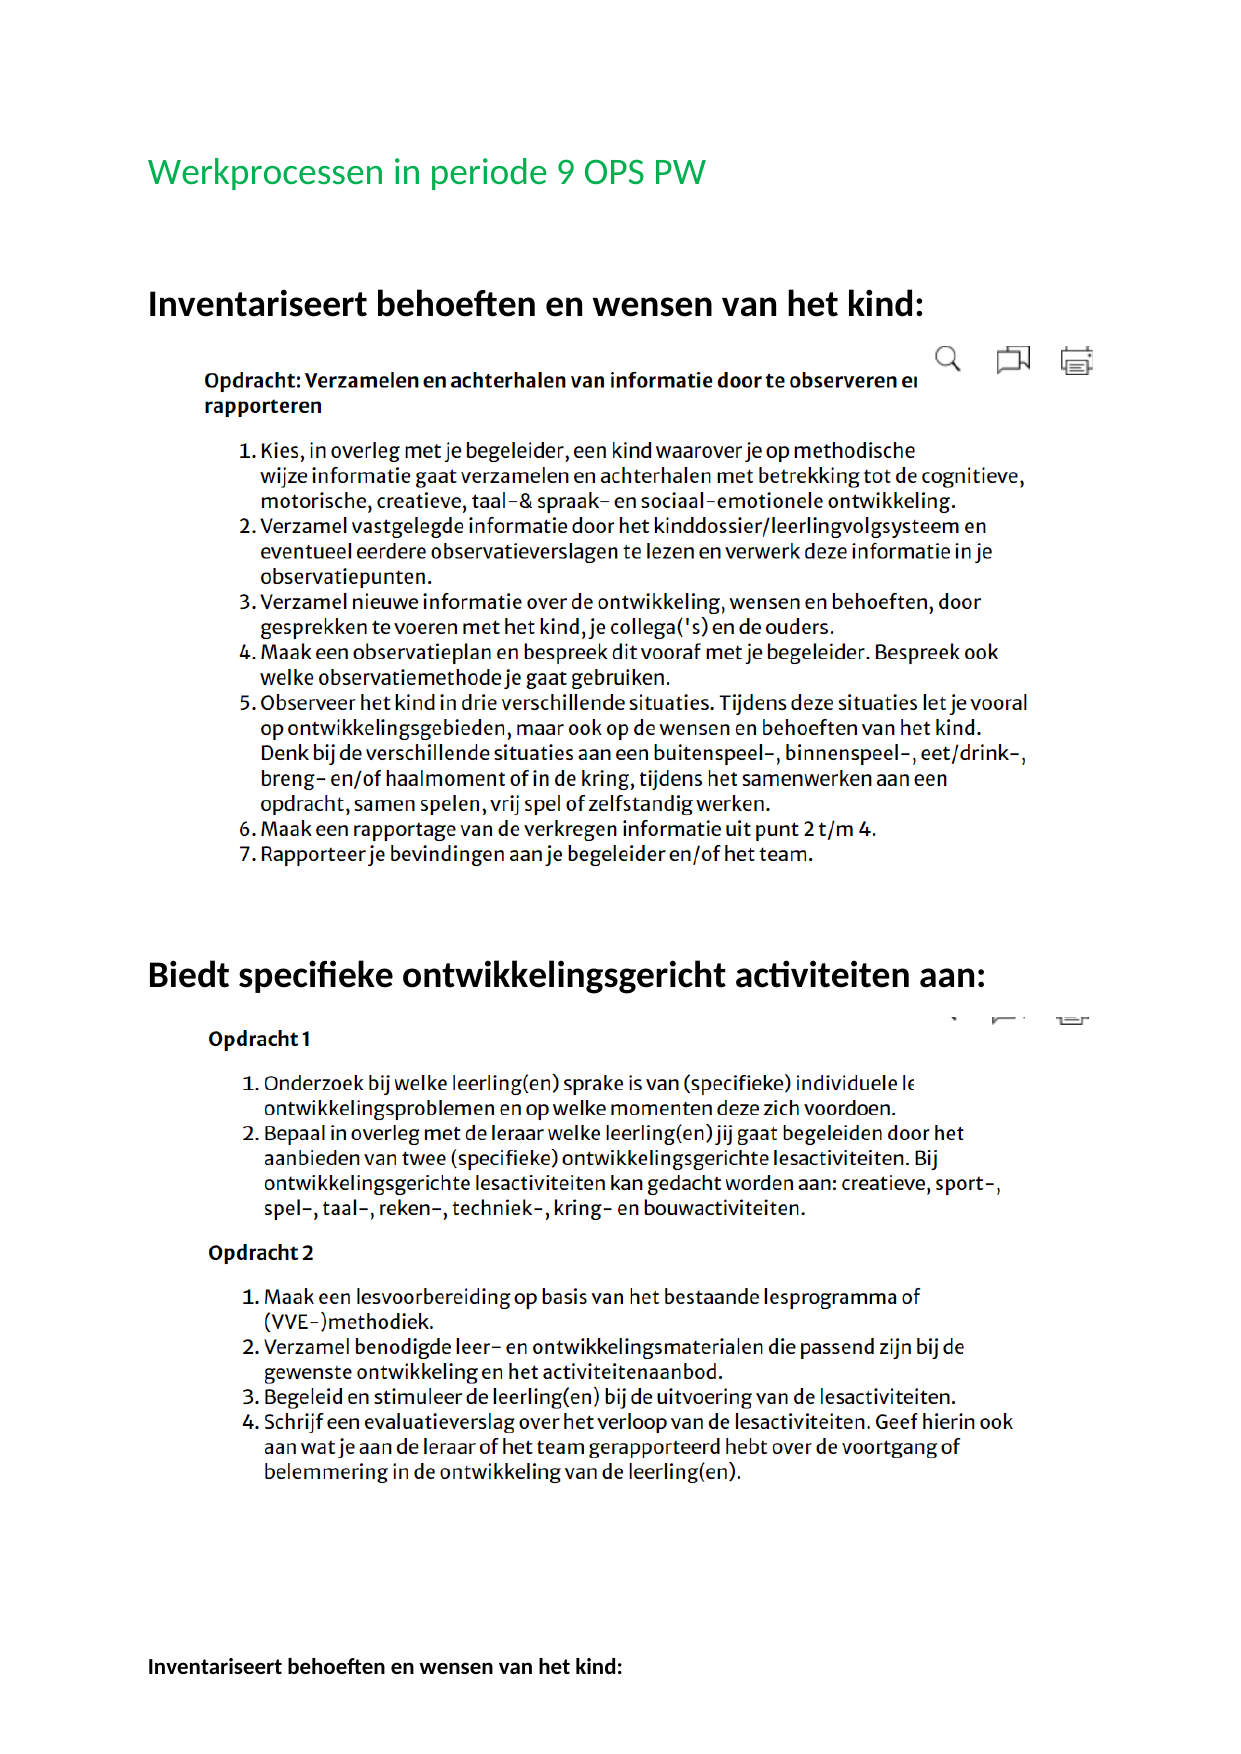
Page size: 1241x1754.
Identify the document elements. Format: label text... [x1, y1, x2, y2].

text Inventariseert behoeften en wensen van het kind: [148, 280, 1093, 326]
picture [147, 1017, 1093, 1494]
text Werkprocessen in periode 9 OPS PW [148, 148, 1093, 193]
text Biedt specifieke ontwikkelingsgericht activiteiten aan: [148, 951, 1093, 997]
picture [147, 346, 1093, 886]
